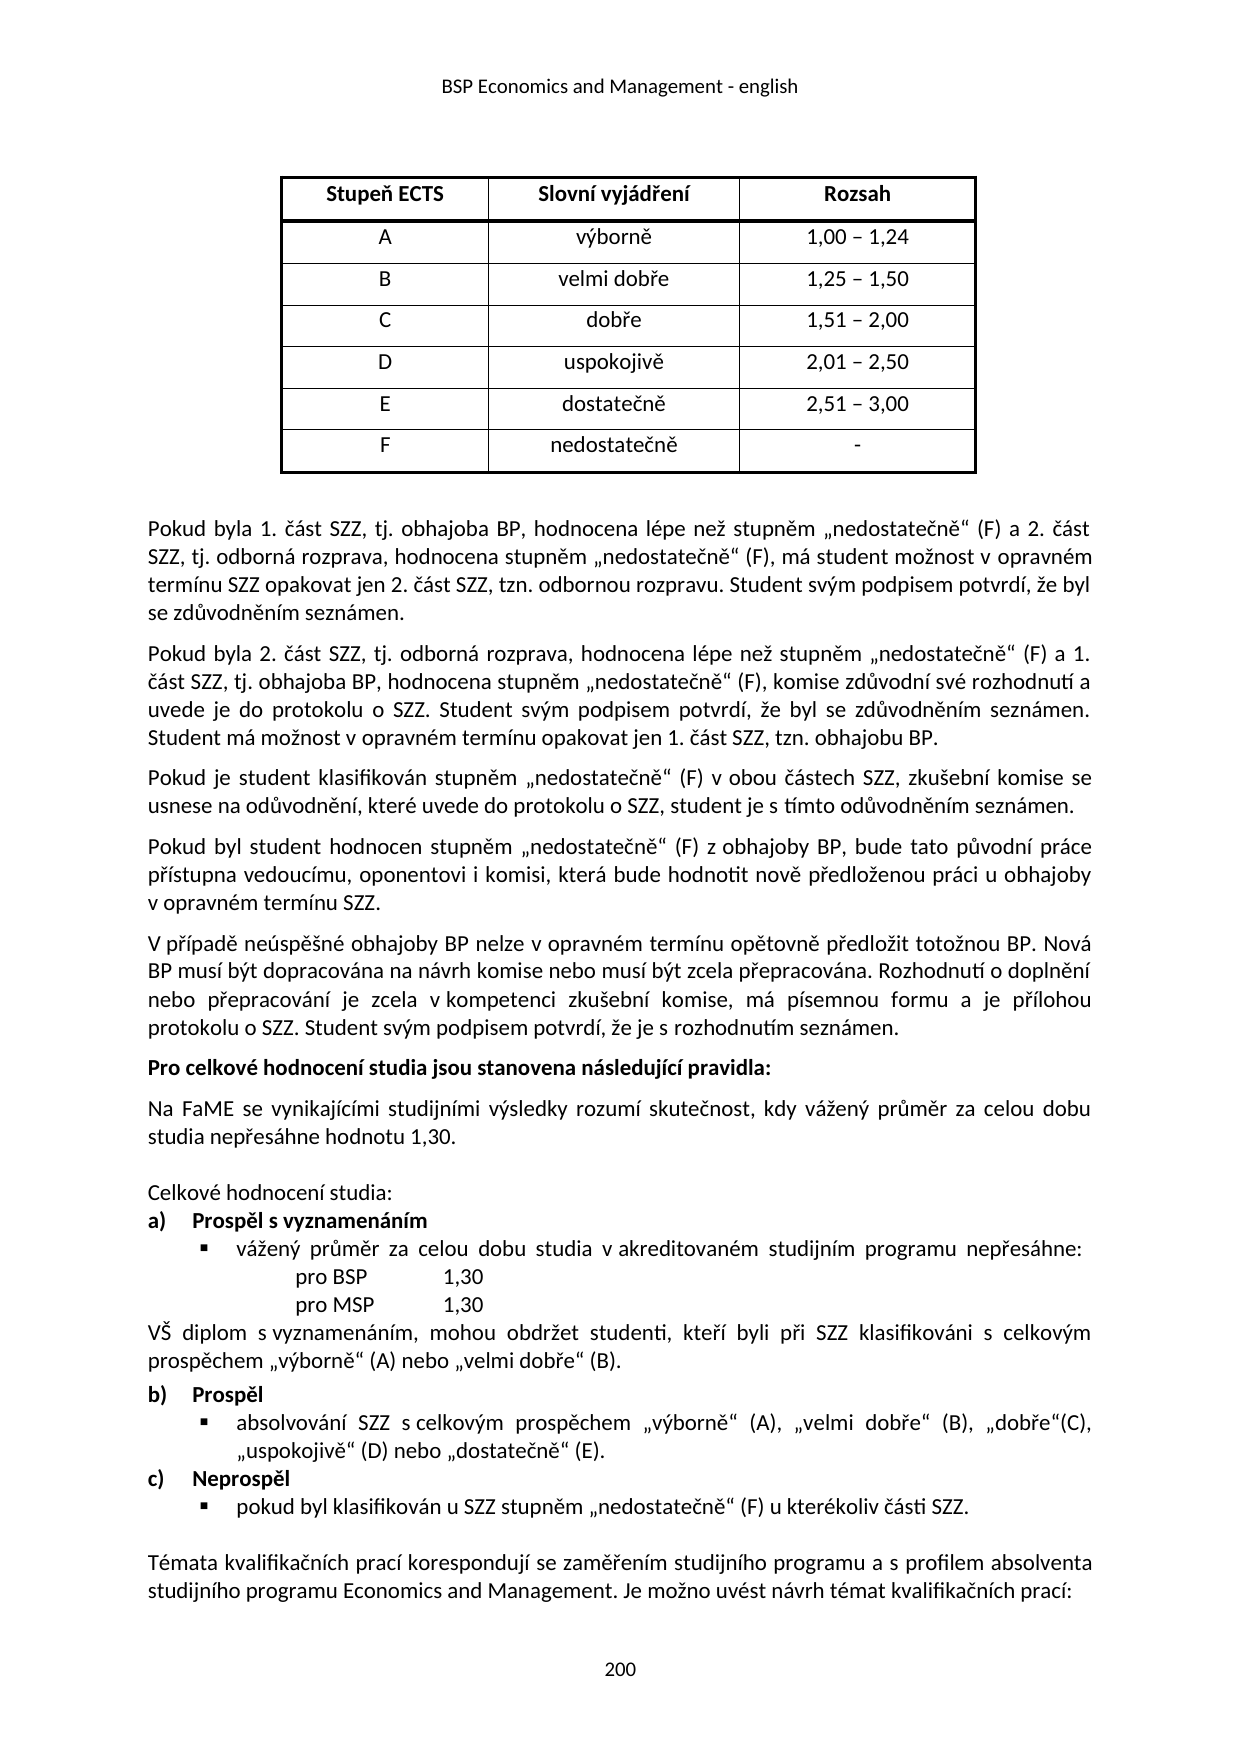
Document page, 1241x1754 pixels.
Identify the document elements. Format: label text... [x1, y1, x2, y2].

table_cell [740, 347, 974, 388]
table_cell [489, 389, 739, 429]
text Témata kvalifikačních prací korespondují se zaměřením studijního programu a s profilem absolventa studijního programu Economics and Management. Je možno uvést návrh témat kvalifikačních prací: [148, 1548, 1093, 1604]
text Pokud byla 1. část SZZ, tj. obhajoba BP, hodnocena lépe než stupněm „nedostatečně“ (F) a 2. část SZZ, tj. odborná rozprava, hodnocena stupněm „nedostatečně“ (F), má student možnost v opravném termínu SZZ opakovat jen 2. část SZZ, tzn. odbornou rozpravu. Student svým podpisem potvrdí, že byl se zdůvodněním seznámen. [148, 514, 1093, 626]
text Pokud je student klasifikován stupněm „nedostatečně“ (F) v obou částech SZZ, zkušební komise se usnese na odůvodnění, které uvede do protokolu o SZZ, student je s tímto odůvodněním seznámen. [148, 763, 1093, 819]
list pokud byl klasifikován u SZZ stupněm „nedostatečně“ (F) u kterékoliv části SZZ. [199, 1492, 1093, 1520]
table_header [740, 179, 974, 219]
text VŠ diplom s vyznamenáním, mohou obdržet studenti, kteří byli při SZZ klasifikováni s celkovým prospěchem „výborně“ (A) nebo „velmi dobře“ (B). [148, 1318, 1093, 1374]
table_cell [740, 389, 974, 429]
list absolvování SZZ s celkovým prospěchem „výborně“ (A), „velmi dobře“ (B), „dobře“(C), „uspokojivě“ (D) nebo „dostatečně“ (E). [199, 1408, 1093, 1464]
text Celkové hodnocení studia: [148, 1178, 1093, 1206]
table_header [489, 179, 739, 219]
list Prospěl [148, 1380, 1093, 1408]
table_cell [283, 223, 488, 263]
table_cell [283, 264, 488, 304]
text Na FaME se vynikajícími studijními výsledky rozumí skutečnost, kdy vážený průměr za celou dobu studia nepřesáhne hodnotu 1,30. [148, 1094, 1093, 1150]
list vážený průměr za celou dobu studia v akreditovaném studijním programu nepřesáhne: pro BSP 1,30 [199, 1234, 1093, 1290]
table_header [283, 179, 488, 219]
text Pokud byl student hodnocen stupněm „nedostatečně“ (F) z obhajoby BP, bude tato původní práce přístupna vedoucímu, oponentovi i komisi, která bude hodnotit nově předloženou práci u obhajoby v opravném termínu SZZ. [148, 832, 1093, 916]
text Pokud byla 2. část SZZ, tj. odborná rozprava, hodnocena lépe než stupněm „nedostatečně“ (F) a 1. část SZZ, tj. obhajoba BP, hodnocena stupněm „nedostatečně“ (F), komise zdůvodní své rozhodnutí a uvede je do protokolu o SZZ. Student svým podpisem potvrdí, že byl se zdůvodněním seznámen. Student má možnost v opravném termínu opakovat jen 1. část SZZ, tzn. obhajobu BP. [148, 639, 1093, 751]
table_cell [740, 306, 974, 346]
text pro MSP 1,30 [221, 1290, 1093, 1318]
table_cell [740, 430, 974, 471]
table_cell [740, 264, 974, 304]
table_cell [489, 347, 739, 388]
list Prospěl s vyznamenáním [148, 1206, 1093, 1234]
list Neprospěl [148, 1464, 1093, 1492]
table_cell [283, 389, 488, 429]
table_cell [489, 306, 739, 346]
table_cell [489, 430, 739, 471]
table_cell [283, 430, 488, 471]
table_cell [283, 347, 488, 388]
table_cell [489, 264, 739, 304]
text Pro celkové hodnocení studia jsou stanovena následující pravidla: [148, 1053, 1093, 1081]
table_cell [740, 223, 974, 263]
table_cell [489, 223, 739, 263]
text V případě neúspěšné obhajoby BP nelze v opravném termínu opětovně předložit totožnou BP. Nová BP musí být dopracována na návrh komise nebo musí být zcela přepracována. Rozhodnutí o doplnění nebo přepracování je zcela v kompetenci zkušební komise, má písemnou formu a je přílohou protokolu o SZZ. Student svým podpisem potvrdí, že je s rozhodnutím seznámen. [148, 929, 1093, 1041]
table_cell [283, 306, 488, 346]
